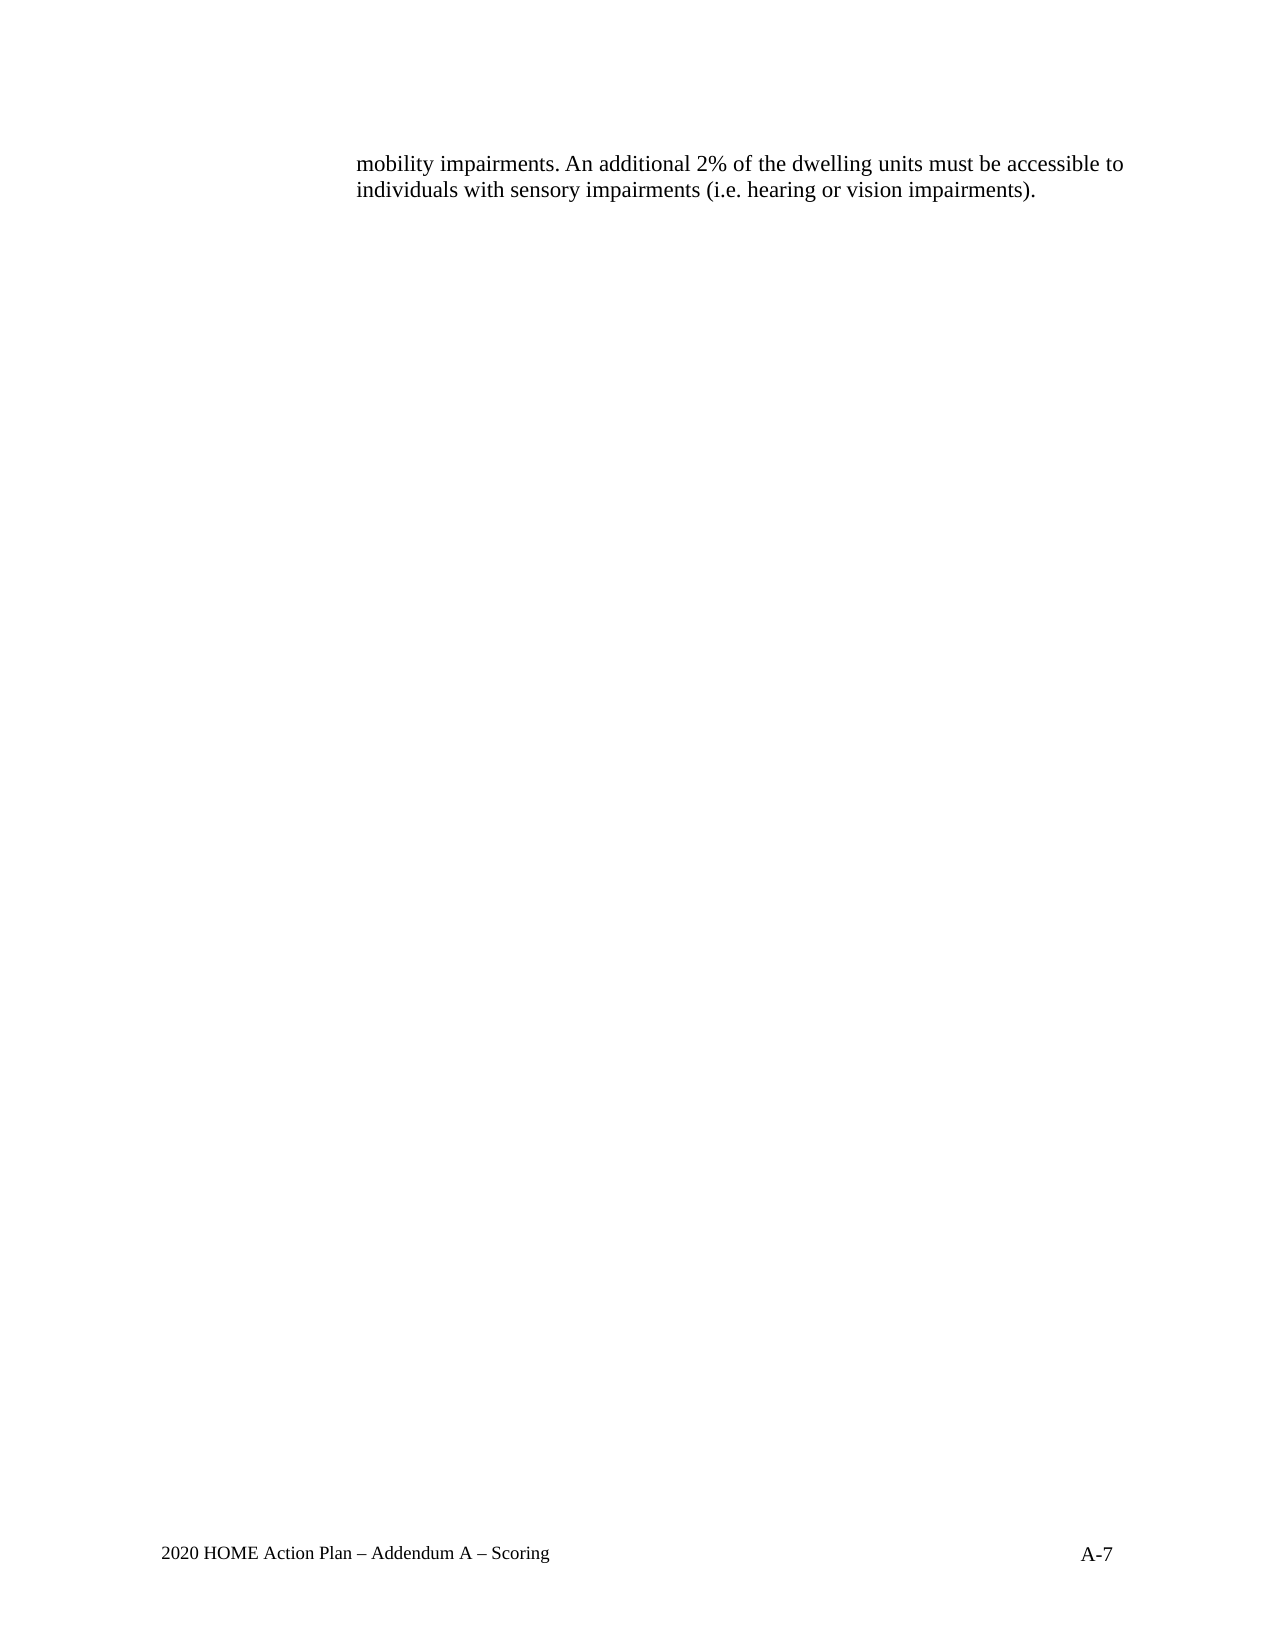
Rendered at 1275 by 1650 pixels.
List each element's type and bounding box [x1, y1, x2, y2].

text [300, 150, 1125, 203]
